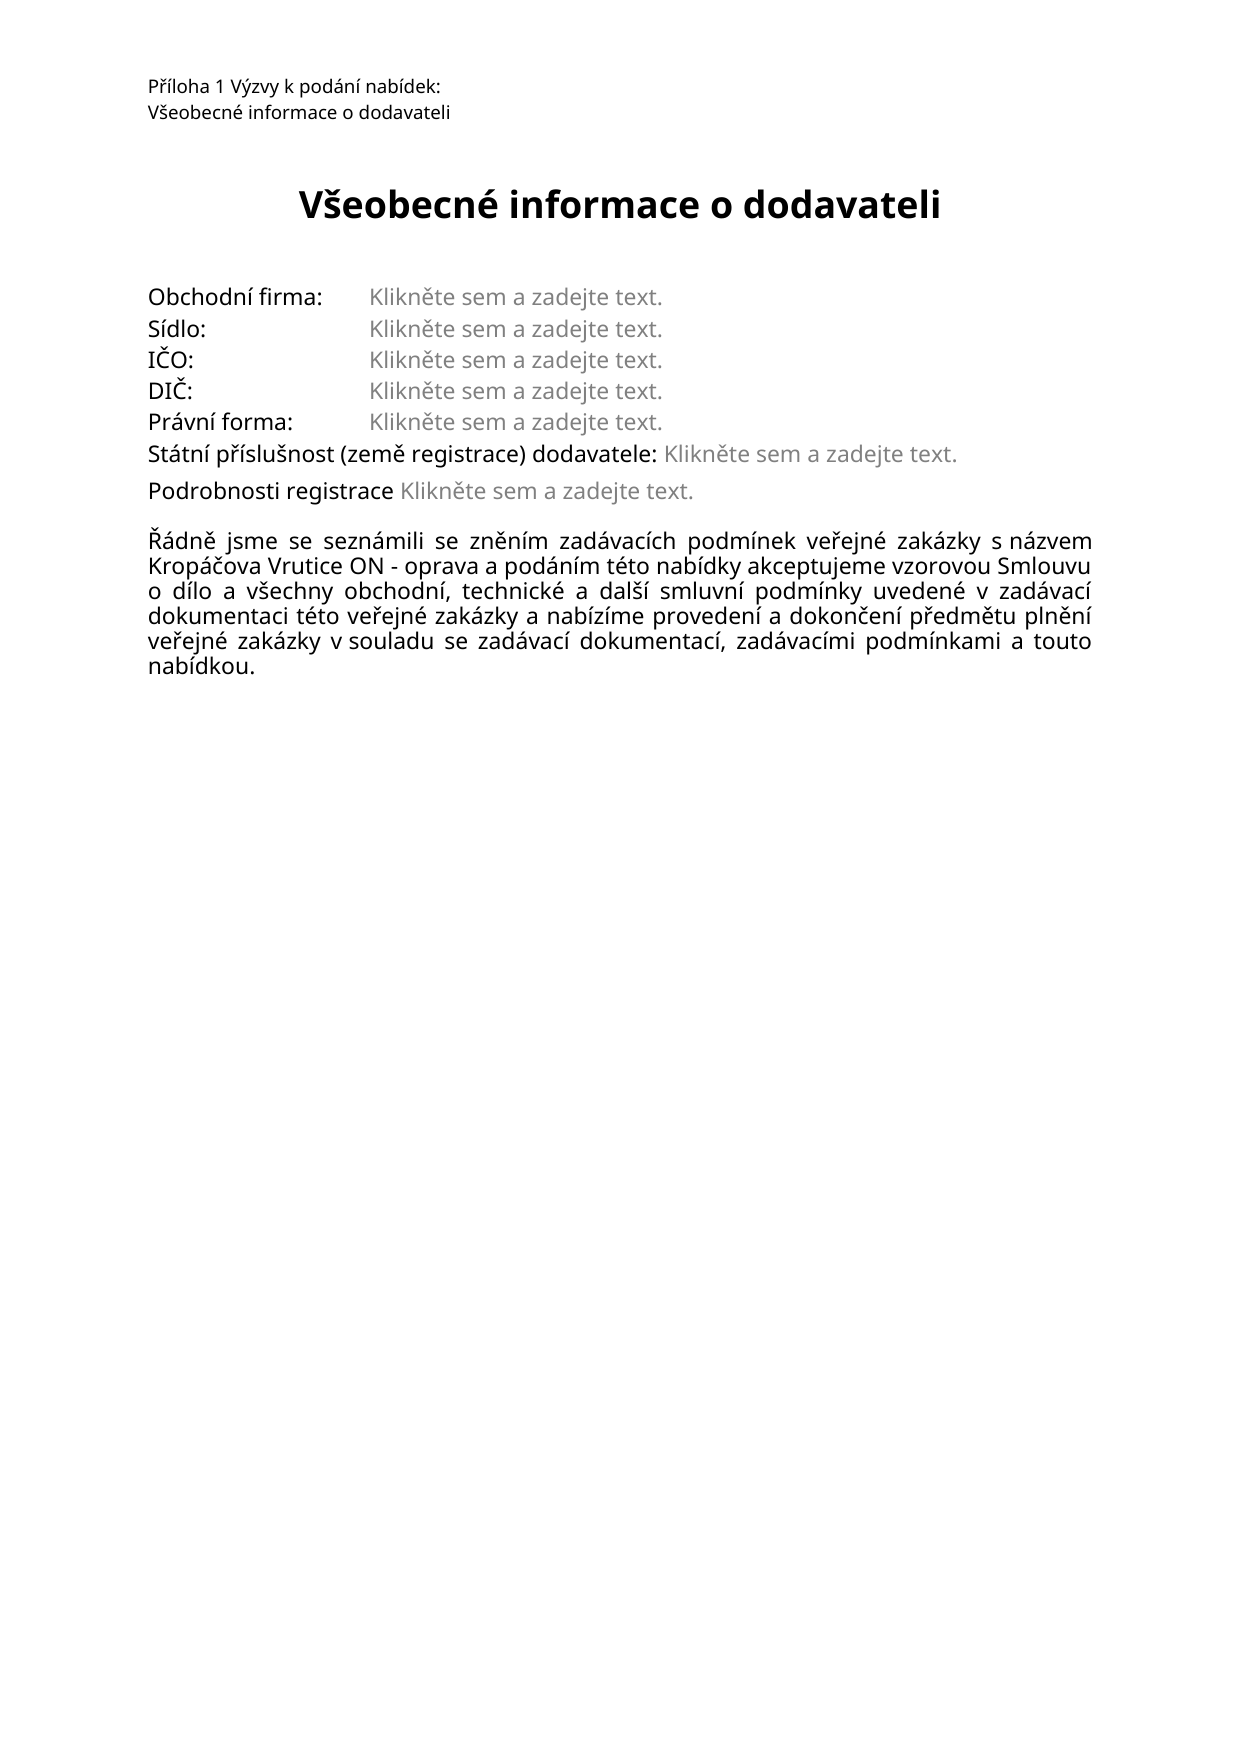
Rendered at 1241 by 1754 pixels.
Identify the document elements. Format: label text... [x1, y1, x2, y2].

text Podrobnosti registrace [148, 479, 1093, 504]
text Řádně jsme se seznámili se zněním zadávacích podmínek veřejné zakázky s názvem Kropáčova Vrutice ON - oprava a podáním této nabídky akceptujeme vzorovou Smlouvu o dílo a všechny obchodní, technické a další smluvní podmínky uvedené v zadávací dokumentaci této veřejné zakázky a nabízíme provedení a dokončení předmětu plnění veřejné zakázky v souladu se zadávací dokumentací, zadávacími podmínkami a touto nabídkou. [148, 529, 1093, 679]
title Všeobecné informace o dodavateli [148, 178, 1093, 229]
text IČO: [148, 348, 1093, 373]
text Státní příslušnost (země registrace) dodavatele: [148, 442, 1093, 467]
text Sídlo: [148, 317, 1093, 342]
text Obchodní firma: [148, 286, 1093, 311]
text Právní forma: [148, 411, 1093, 436]
text DIČ: [148, 379, 1093, 404]
